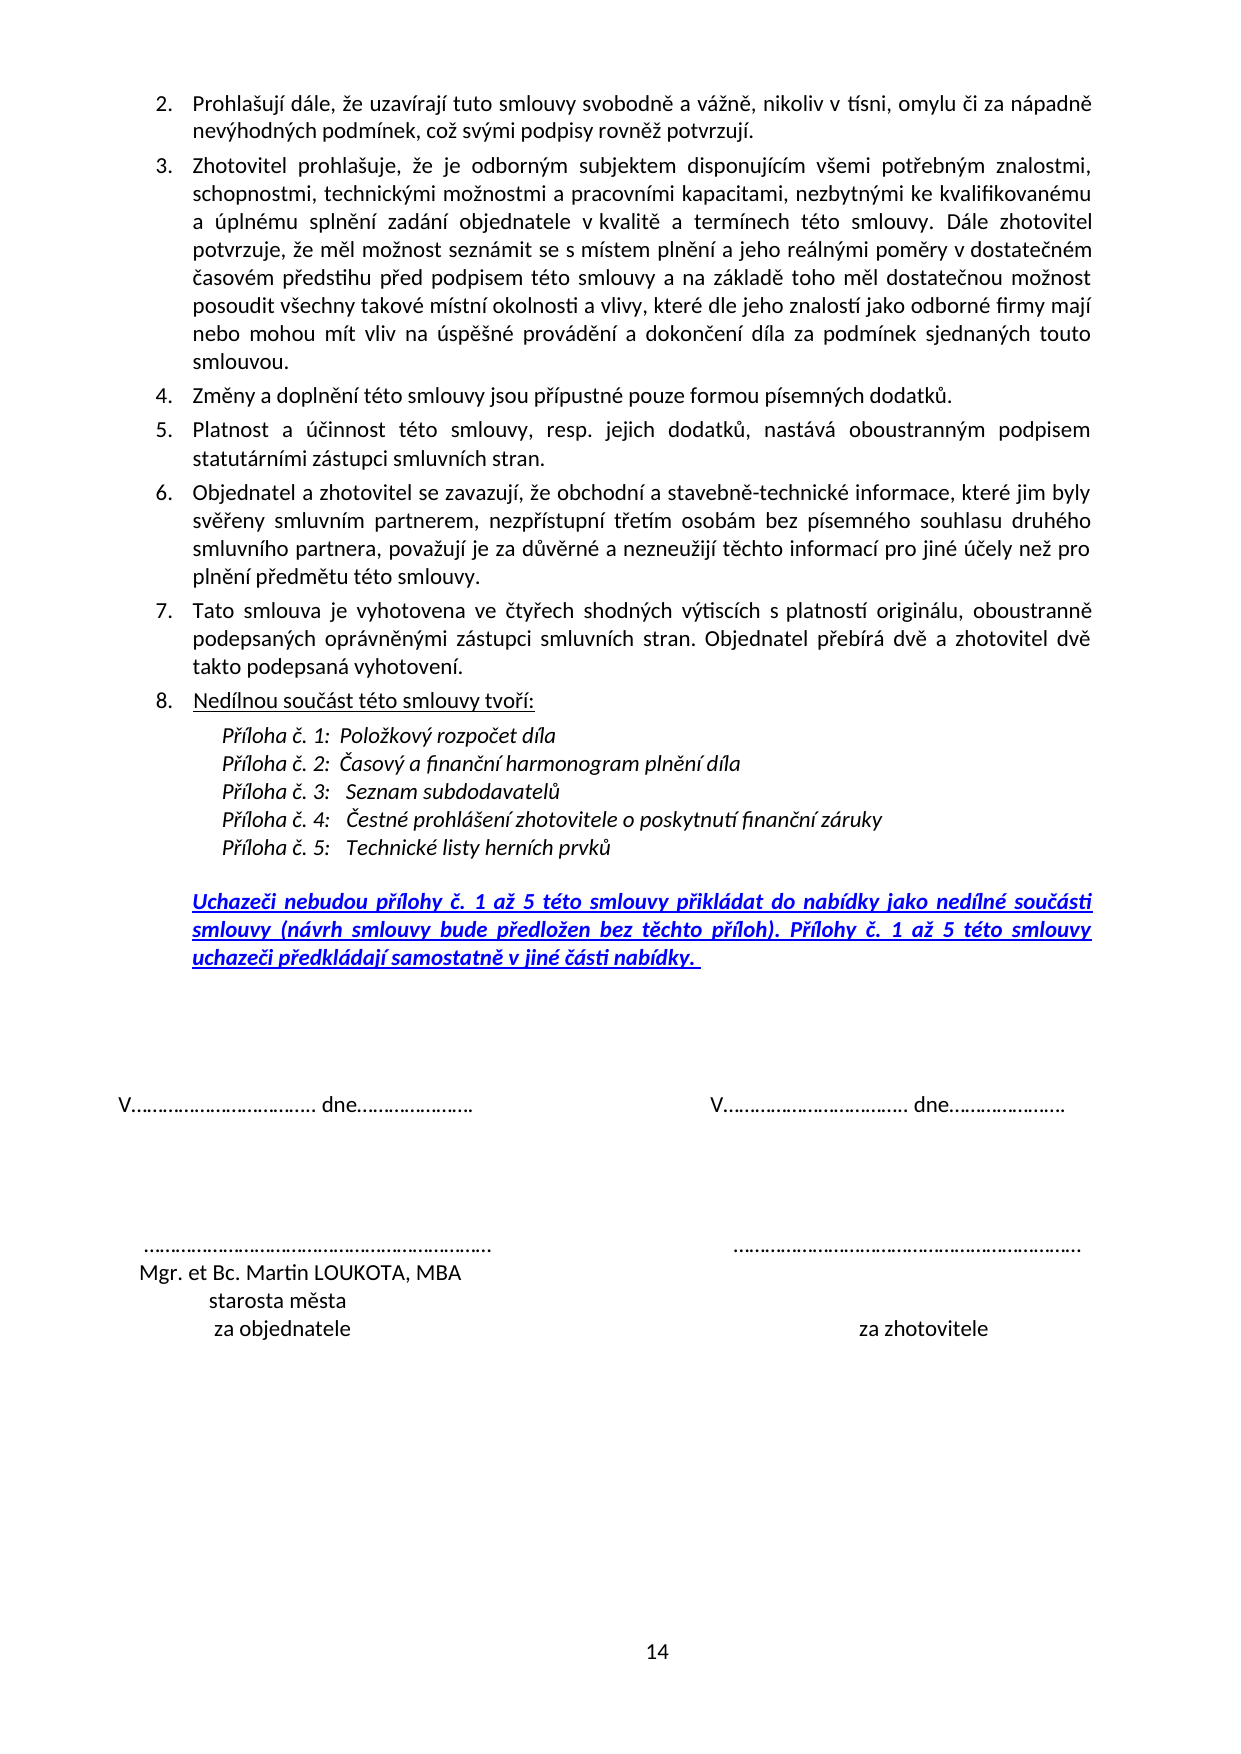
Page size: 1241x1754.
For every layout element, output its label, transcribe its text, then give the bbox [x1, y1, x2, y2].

list Změny a doplnění této smlouvy jsou přípustné pouze formou písemných dodatků. [155, 381, 1093, 409]
text Příloha č. 5: Technické listy herních prvků [207, 833, 1093, 861]
text starosta města [162, 1286, 1093, 1314]
text Uchazeči nebudou přílohy č. 1 až 5 této smlouvy přikládat do nabídky jako nedílné součásti smlouvy (návrh smlouvy bude předložen bez těchto příloh). Přílohy č. 1 až 5 této smlouvy uchazeči předkládají samostatně v jiné části nabídky. [192, 887, 1093, 911]
list Zhotovitel prohlašuje, že je odborným subjektem disponujícím všemi potřebným znalostmi, schopnostmi, technickými možnostmi a pracovními kapacitami, nezbytnými ke kvalifikovanému a úplnému splnění zadání objednatele v kvalitě a termínech této smlouvy. Dále zhotovitel potvrzuje, že měl možnost seznámit se s místem plnění a jeho reálnými poměry v dostatečném časovém předstihu před podpisem této smlouvy a na základě toho měl dostatečnou možnost posoudit všechny takové místní okolnosti a vlivy, které dle jeho znalostí jako odborné firmy mají nebo mohou mít vliv na úspěšné provádění a dokončení díla za podmínek sjednaných touto smlouvou. [155, 151, 1093, 375]
text Příloha č. 3: Seznam subdodavatelů [207, 777, 1093, 805]
list Prohlašují dále, že uzavírají tuto smlouvy svobodně a vážně, nikoliv v tísni, omylu či za nápadně nevýhodných podmínek, což svými podpisy rovněž potvrzují. [155, 89, 1093, 145]
text Příloha č. 1: Položkový rozpočet díla [207, 721, 1093, 749]
list Objednatel a zhotovitel se zavazují, že obchodní a stavebně-technické informace, které jim byly svěřeny smluvním partnerem, nezpřístupní třetím osobám bez písemného souhlasu druhého smluvního partnera, považují je za důvěrné a nezneužijí těchto informací pro jiné účely než pro plnění předmětu této smlouvy. [155, 478, 1093, 590]
text Uchazeči nebudou přílohy č. 1 až 5 této smlouvy přikládat do nabídky jako nedílné součásti smlouvy (návrh smlouvy bude předložen bez těchto příloh). Přílohy č. 1 až 5 této smlouvy uchazeči předkládají samostatně v jiné části nabídky. [192, 913, 1093, 971]
list Tato smlouva je vyhotovena ve čtyřech shodných výtiscích s platností originálu, oboustranně podepsaných oprávněnými zástupci smluvních stran. Objednatel přebírá dvě a zhotovitel dvě takto podepsaná vyhotovení. [155, 596, 1093, 680]
list Platnost a účinnost této smlouvy, resp. jejich dodatků, nastává oboustranným podpisem statutárními zástupci smluvních stran. [155, 416, 1093, 472]
text ………………………………………………………… ………………………………………………………… [118, 1230, 1093, 1258]
text Příloha č. 4: Čestné prohlášení zhotovitele o poskytnutí finanční záruky [207, 805, 1093, 833]
list Nedílnou součást této smlouvy tvoří: [148, 687, 1093, 714]
text V…………………………….. dne…………………. V…………………………….. dne…………………. [118, 1090, 1093, 1118]
text Příloha č. 2: Časový a finanční harmonogram plnění díla [207, 749, 1093, 777]
text za objednatele za zhotovitele [162, 1314, 1093, 1342]
text Mgr. et Bc. Martin LOUKOTA, MBA [118, 1258, 1093, 1286]
